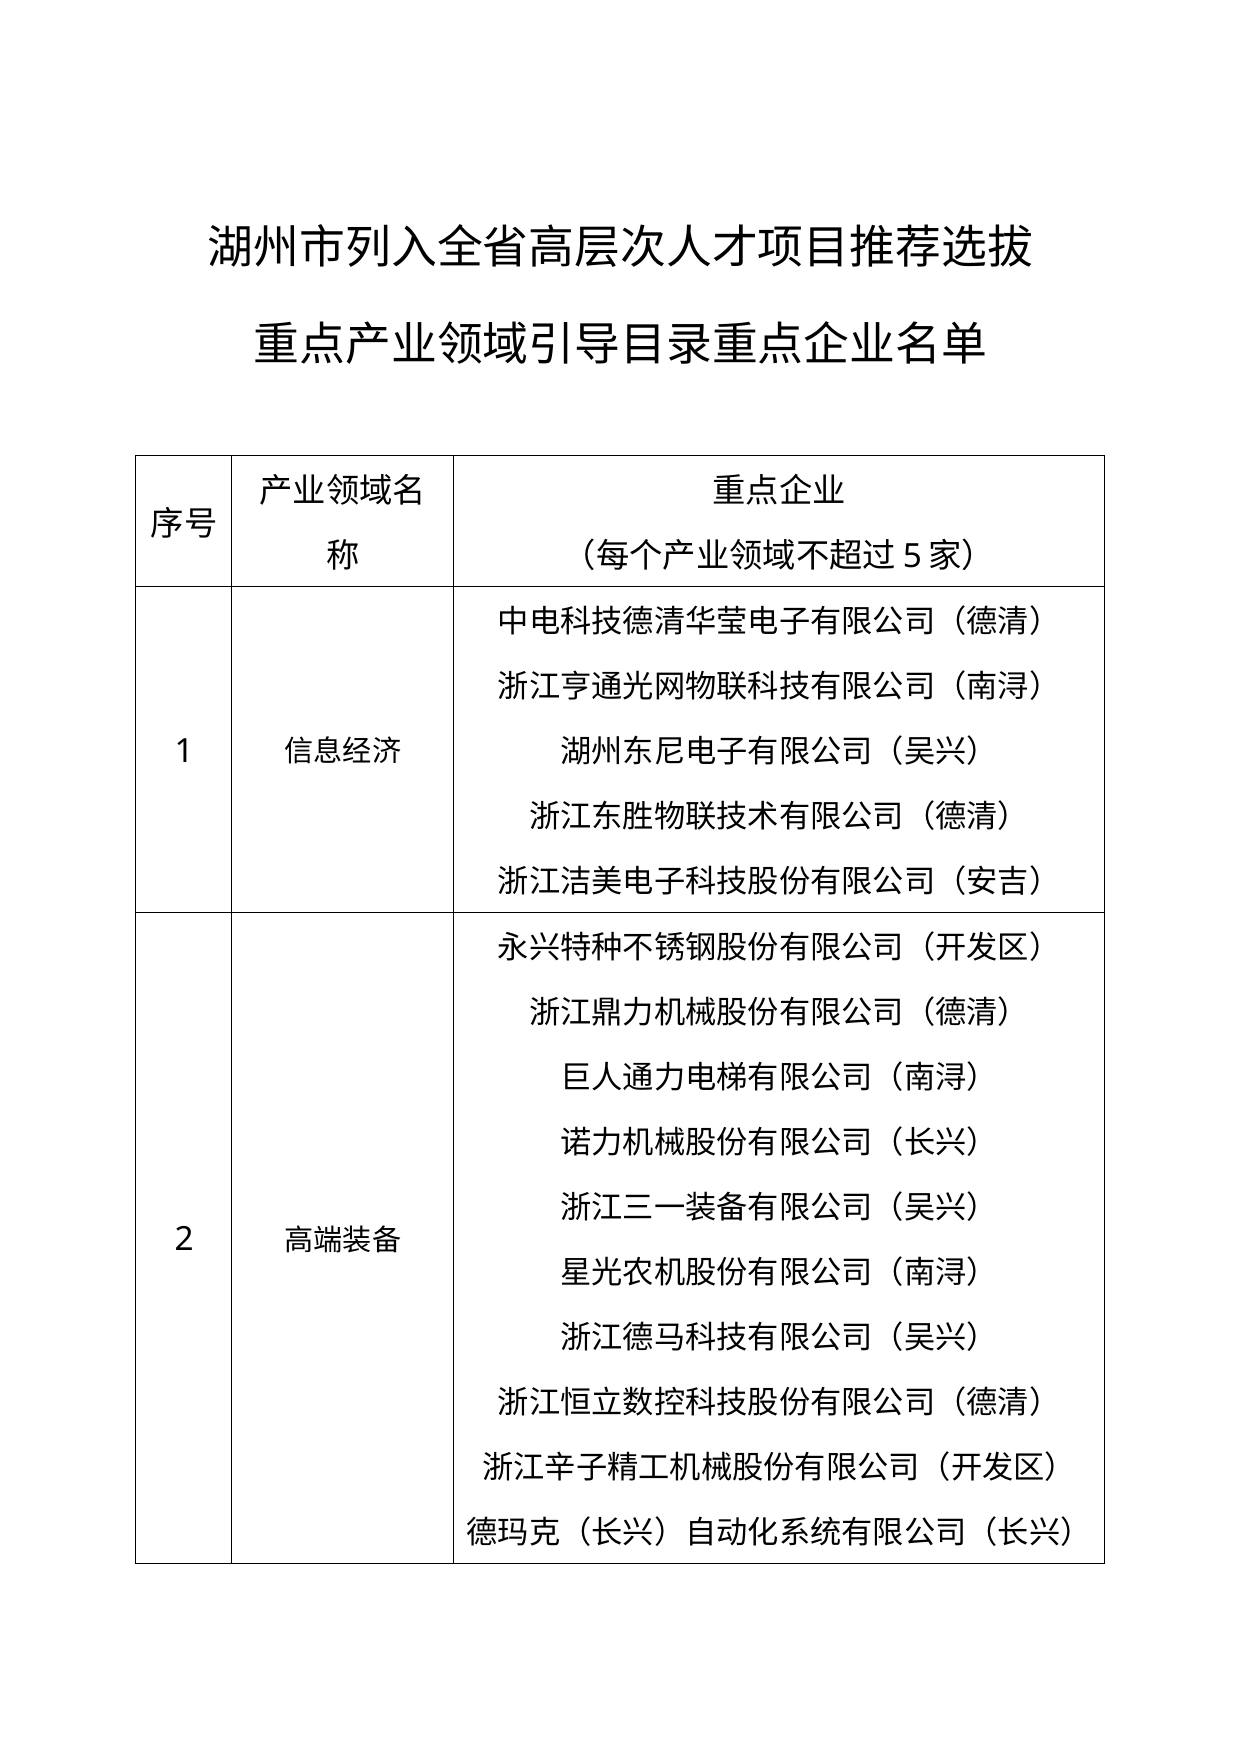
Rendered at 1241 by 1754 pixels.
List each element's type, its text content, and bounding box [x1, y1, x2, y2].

table_cell 中电科技德清华莹电子有限公司（德清） 浙江亨通光网物联科技有限公司（南浔） 湖州东尼电子有限公司（吴兴） 浙江东胜物联技术有限公司（德清） 浙江洁美电子科技股份有限公司（安吉） [454, 587, 1104, 912]
table_cell 永兴特种不锈钢股份有限公司（开发区） 浙江鼎力机械股份有限公司（德清） 巨人通力电梯有限公司（南浔） 诺力机械股份有限公司（长兴） 浙江三一装备有限公司（吴兴） 星光农机股份有限公司（南浔） 浙江德马科技有限公司（吴兴） 浙江恒立数控科技股份有限公司（德清） 浙江辛子精工机械股份有限公司（开发区） 德玛克（长兴）自动化系统有限公司（长兴） [454, 913, 1104, 1563]
table_cell 信息经济 [232, 587, 453, 912]
text 湖州市列入全省高层次人才项目推荐选拔重点产业领域引导目录重点企业名单 [187, 194, 1053, 389]
table_cell 高端装备 [232, 913, 453, 1563]
table_cell 1 [136, 587, 231, 912]
table_header 产业领域名称 [232, 456, 453, 586]
table_cell 2 [136, 913, 231, 1563]
table_header 序号 [136, 456, 231, 586]
table_header 重点企业 （每个产业领域不超过5家） [454, 456, 1104, 586]
